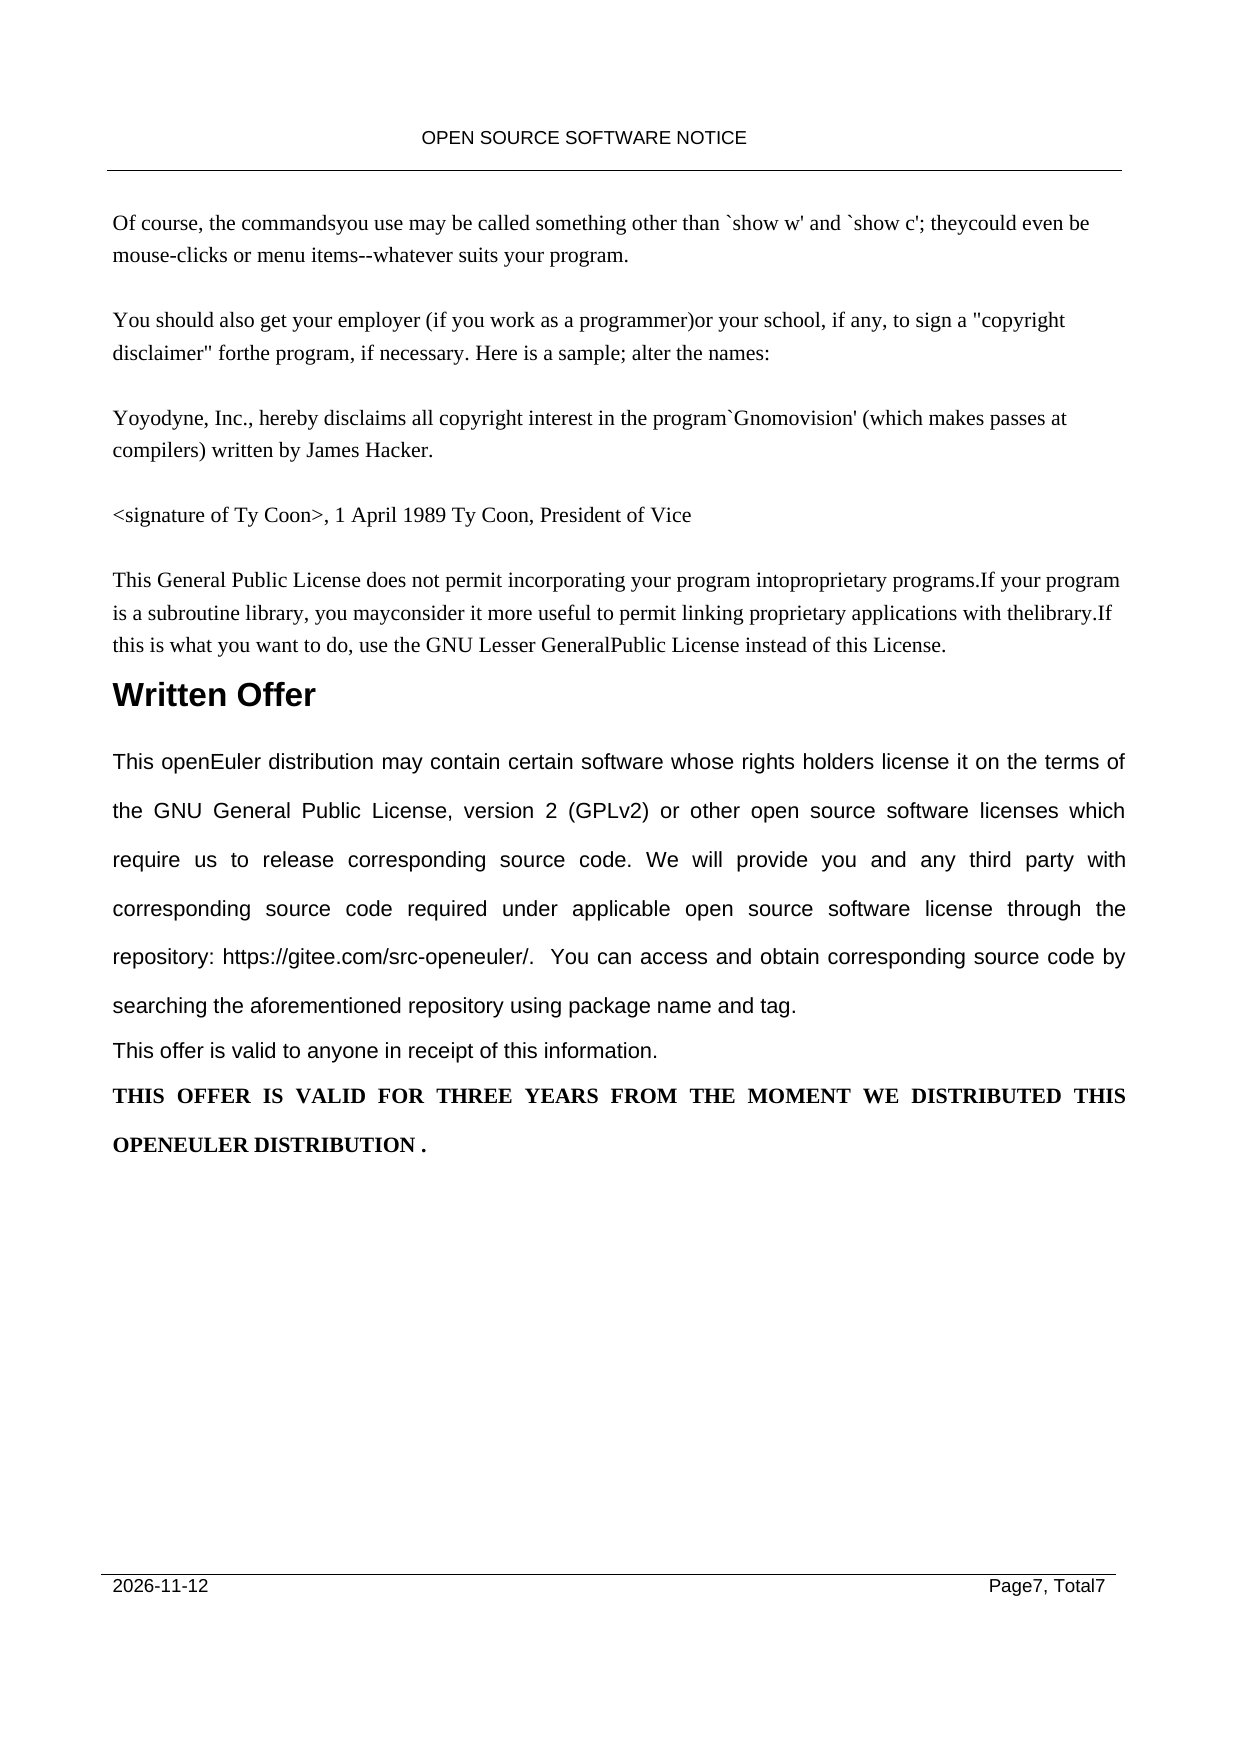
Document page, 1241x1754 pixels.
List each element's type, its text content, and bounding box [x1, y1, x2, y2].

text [112, 206, 1128, 271]
text THIS OFFER IS VALID FOR THREE YEARS FROM THE MOMENT WE DISTRIBUTED THIS OPENEULER DISTRIBUTION . [112, 1079, 1128, 1161]
text Yoyodyne, Inc., hereby disclaims all copyright interest in the program`Gnomovision' (which makes passes at compilers) written by James Hacker. [112, 401, 1128, 466]
text This openEuler distribution may contain certain software whose rights holders license it on the terms of the GNU General Public License, version 2 (GPLv2) or other open source software licenses which require us to release corresponding source code. We will provide you and any third party with corresponding source code required under applicable open source software license through the repository: https://gitee.com/src-openeuler/. You can access and obtain corresponding source code by searching the aforementioned repository using package name and tag. [112, 746, 1128, 1022]
text This General Public License does not permit incorporating your program intoproprietary programs.If your program is a subroutine library, you mayconsider it more useful to permit linking proprietary applications with thelibrary.If this is what you want to do, use the GNU Lesser GeneralPublic License instead of this License. [112, 564, 1128, 661]
text <signature of Ty Coon>, 1 April 1989 Ty Coon, President of Vice [112, 499, 1128, 531]
text Written Offer [112, 661, 1128, 726]
text This offer is valid to anyone in receipt of this information. [112, 1034, 1128, 1067]
text You should also get your employer (if you work as a programmer)or your school, if any, to sign a "copyright disclaimer" forthe program, if necessary. Here is a sample; alter the names: [112, 304, 1128, 369]
